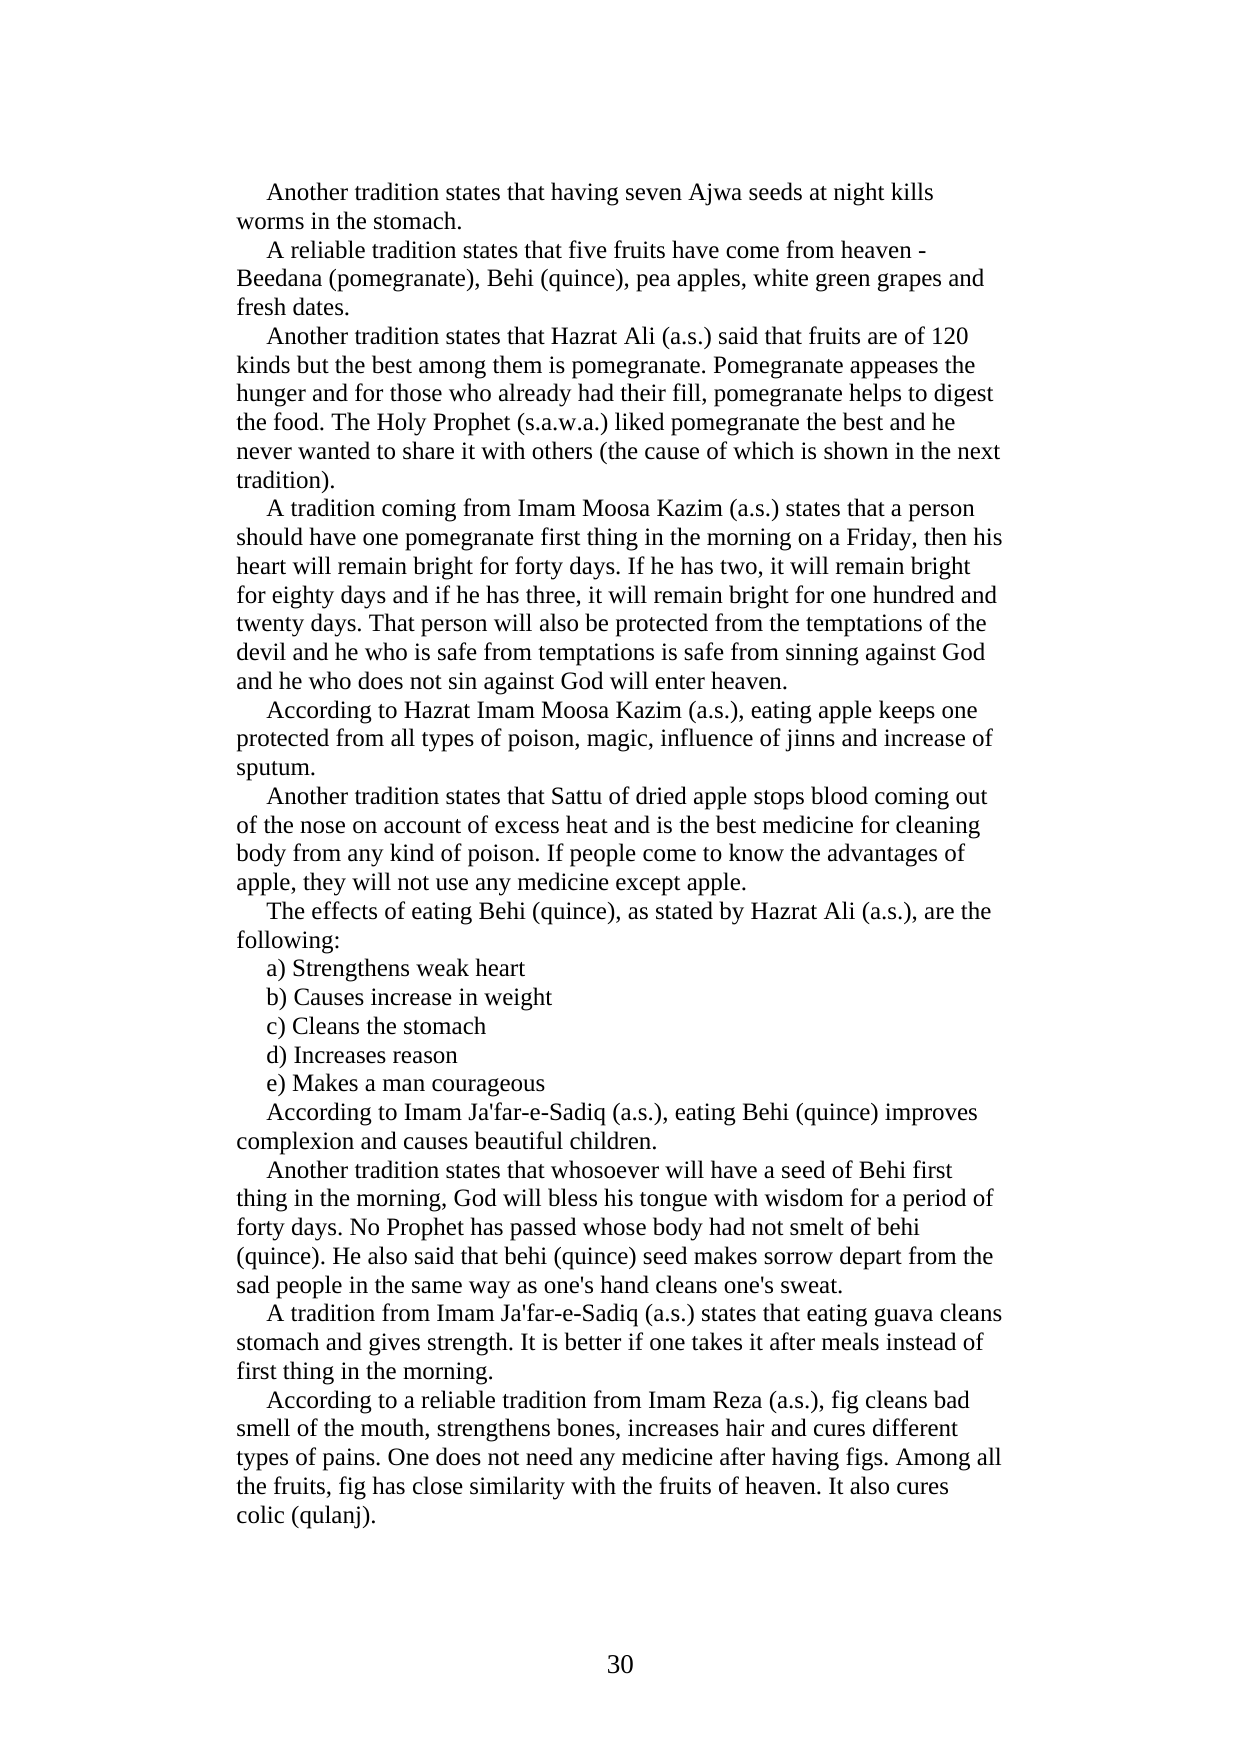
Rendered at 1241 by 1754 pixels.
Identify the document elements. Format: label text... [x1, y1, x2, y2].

text A tradition coming from Imam Moosa Kazim (a.s.) states that a person should have one pomegranate first thing in the morning on a Friday, then his heart will remain bright for forty days. If he has two, it will remain bright for eighty days and if he has three, it will remain bright for one hundred and twenty days. That person will also be protected from the temptations of the devil and he who is safe from temptations is safe from sinning against God and he who does not sin against God will enter heaven. [236, 493, 1004, 695]
text Another tradition states that Hazrat Ali (a.s.) said that fruits are of 120 kinds but the best among them is pomegranate. Pomegranate appeases the hunger and for those who already had their fill, pomegranate helps to digest the food. The Holy Prophet (s.a.w.a.) liked pomegranate the best and he never wanted to share it with others (the cause of which is shown in the next tradition). [236, 321, 1004, 493]
text d) Increases reason [236, 1040, 1004, 1068]
text According to Imam Ja'far-e-Sadiq (a.s.), eating Behi (quince) improves complexion and causes beautiful children. [236, 1097, 1004, 1155]
text According to a reliable tradition from Imam Reza (a.s.), fig cleans bad smell of the mouth, strengthens bones, increases hair and cures different types of pains. One does not need any medicine after having figs. Among all the fruits, fig has close similarity with the fruits of heaven. It also cures colic (qulanj). [236, 1385, 1004, 1528]
text c) Cleans the stomach [236, 1011, 1004, 1040]
text A reliable tradition states that five fruits have come from heaven - Beedana (pomegranate), Behi (quince), pea apples, white green grapes and fresh dates. [236, 235, 1004, 321]
text Another tradition states that having seven Ajwa seeds at night kills worms in the stomach. [236, 177, 1004, 235]
text Another tradition states that whosoever will have a seed of Behi first thing in the morning, God will bless his tongue with wisdom for a period of forty days. No Prophet has passed whose body had not smelt of behi (quince). He also said that behi (quince) seed makes sorrow depart from the sad people in the same way as one's hand cleans one's sweat. [236, 1155, 1004, 1298]
text b) Causes increase in weight [236, 982, 1004, 1011]
text Another tradition states that Sattu of dried apple stops blood coming out of the nose on account of excess heat and is the best medicine for cleaning body from any kind of poison. If people come to know the advantages of apple, they will not use any medicine except apple. [236, 781, 1004, 896]
text a) Strengthens weak heart [236, 953, 1004, 982]
text e) Makes a man courageous [236, 1068, 1004, 1097]
text A tradition from Imam Ja'far-e-Sadiq (a.s.) states that eating guava cleans stomach and gives strength. It is better if one takes it after meals instead of first thing in the morning. [236, 1298, 1004, 1385]
text The effects of eating Behi (quince), as stated by Hazrat Ali (a.s.), are the following: [236, 896, 1004, 953]
text According to Hazrat Imam Moosa Kazim (a.s.), eating apple keeps one protected from all types of poison, magic, influence of jinns and increase of sputum. [236, 695, 1004, 781]
